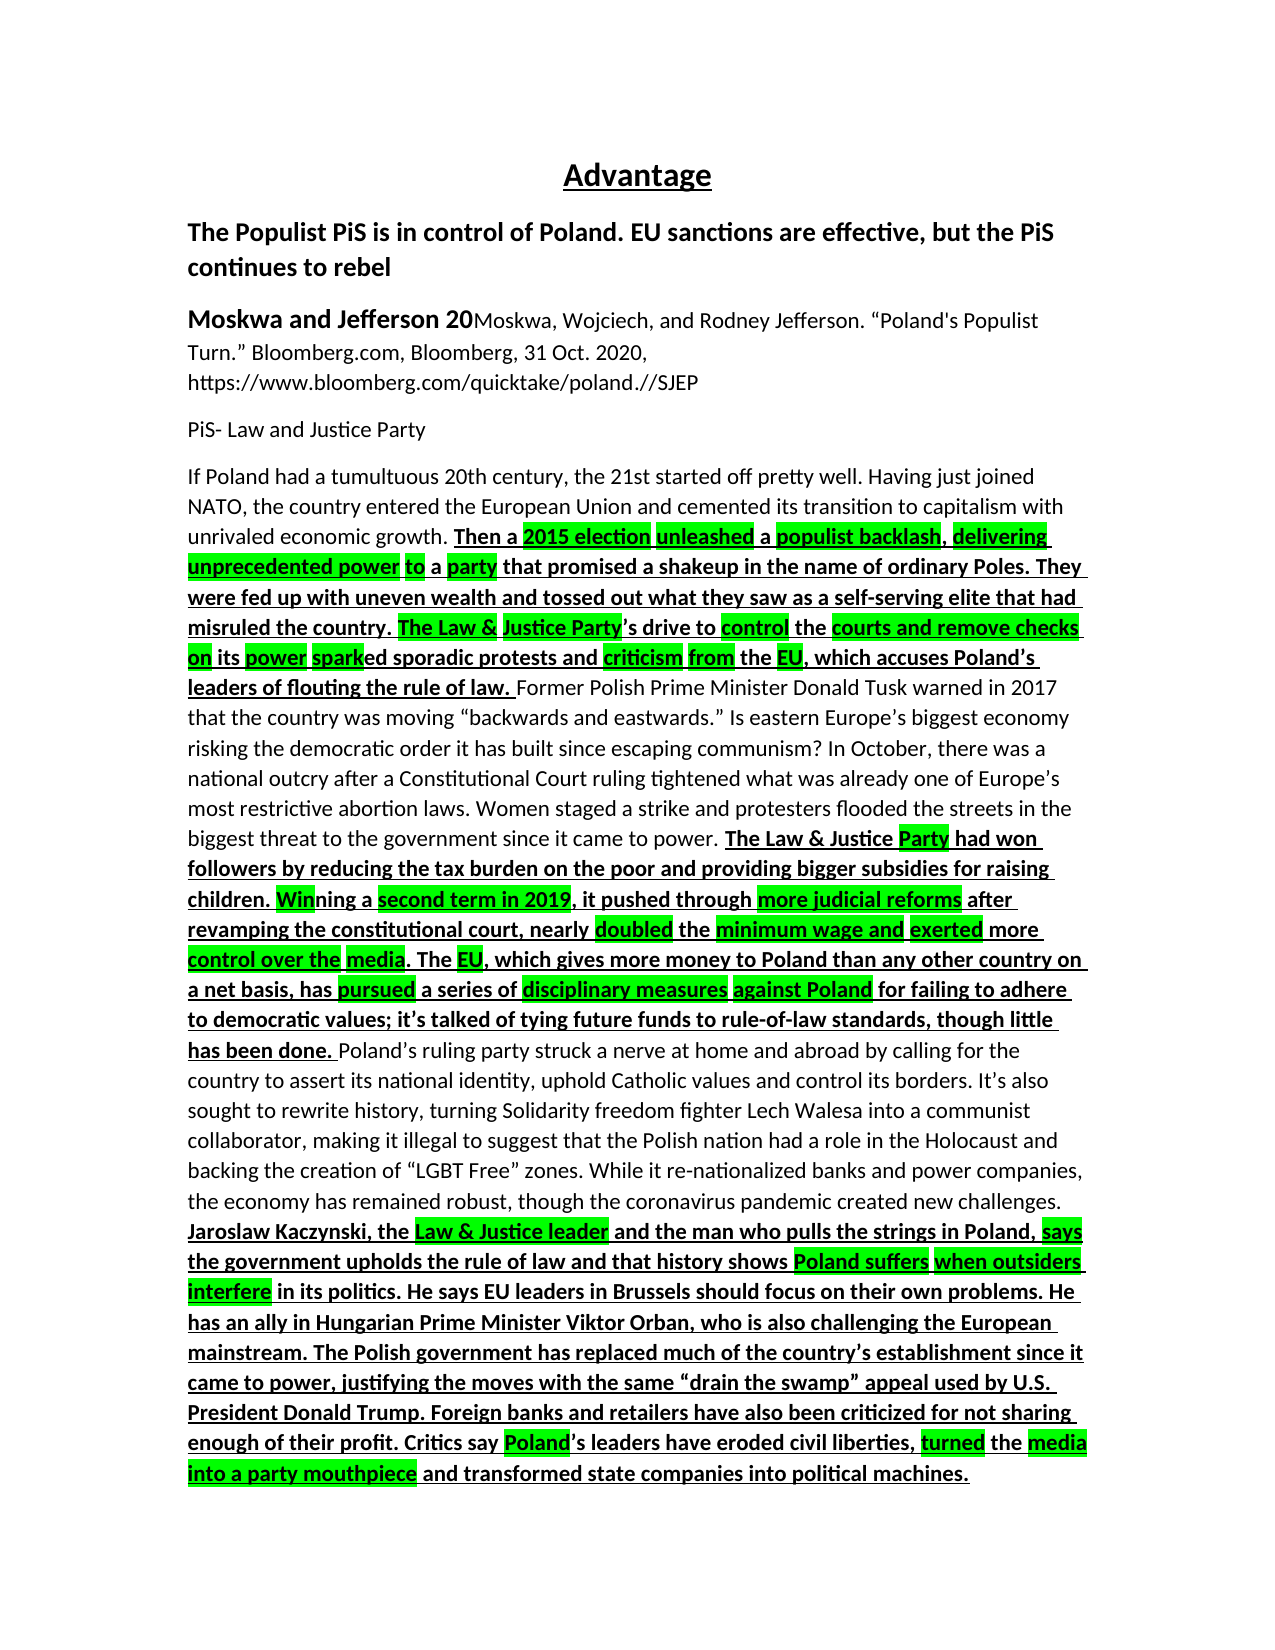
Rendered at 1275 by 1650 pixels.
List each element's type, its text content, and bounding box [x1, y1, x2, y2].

text PiS- Law and Justice Party [187, 415, 1087, 443]
text Moskwa and Jefferson 20Moskwa, Wojciech, and Rodney Jefferson. “Poland's Populist Turn.” Bloomberg.com, Bloomberg, 31 Oct. 2020, https://www.bloomberg.com/quicktake/poland.//SJEP [187, 303, 1087, 396]
text If Poland had a tumultuous 20th century, the 21st started off pretty well. Having just joined NATO, the country entered the European Union and cemented its transition to capitalism with unrivaled economic growth. Then a 2015 election unleashed a populist backlash, delivering unprecedented power to a party that promised a shakeup in the name of ordinary Poles. They were fed up with uneven wealth and tossed out what they saw as a self-serving elite that had misruled the country. The Law & Justice Party’s drive to control the courts and remove checks on its power sparked sporadic protests and criticism from the EU, which accuses Poland’s leaders of flouting the rule of law. Former Polish Prime Minister Donald Tusk warned in 2017 that the country was moving “backwards and eastwards.” Is eastern Europe’s biggest economy risking the democratic order it has built since escaping communism? In October, there was a national outcry after a Constitutional Court ruling tightened what was already one of Europe’s most restrictive abortion laws. Women staged a strike and protesters flooded the streets in the biggest threat to the government since it came to power. The Law & Justice Party had won followers by reducing the tax burden on the poor and providing bigger subsidies for raising children. Winning a second term in 2019, it pushed through more judicial reforms after revamping the constitutional court, nearly doubled the minimum wage and exerted more control over the media. The EU, which gives more money to Poland than any other country on a net basis, has pursued a series of disciplinary measures against Poland for failing to adhere to democratic values; it’s talked of tying future funds to rule-of-law standards, though little has been done. Poland’s ruling party struck a nerve at home and abroad by calling for the country to assert its national identity, uphold Catholic values and control its borders. It’s also sought to rewrite history, turning Solidarity freedom fighter Lech Walesa into a communist collaborator, making it illegal to suggest that the Polish nation had a role in the Holocaust and backing the creation of “LGBT Free” zones. While it re-nationalized banks and power companies, the economy has remained robust, though the coronavirus pandemic created new challenges. Jaroslaw Kaczynski, the Law & Justice leader and the man who pulls the strings in Poland, says the government upholds the rule of law and that history shows Poland suffers when outsiders interfere in its politics. He says EU leaders in Brussels should focus on their own problems. He has an ally in Hungarian Prime Minister Viktor Orban, who is also challenging the European mainstream. The Polish government has replaced much of the country’s establishment since it came to power, justifying the moves with the same “drain the swamp” appeal used by U.S. President Donald Trump. Foreign banks and retailers have also been criticized for not sharing enough of their profit. Critics say Poland’s leaders have eroded civil liberties, turned the media into a party mouthpiece and transformed state companies into political machines. [187, 970, 1087, 1453]
subtitle The Populist PiS is in control of Poland. EU sanctions are effective, but the PiS continues to rebel [187, 215, 1087, 283]
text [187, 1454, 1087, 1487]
text If Poland had a tumultuous 20th century, the 21st started off pretty well. Having just joined NATO, the country entered the European Union and cemented its transition to capitalism with unrivaled economic growth. Then a 2015 election unleashed a populist backlash, delivering unprecedented power to a party that promised a shakeup in the name of ordinary Poles. They were fed up with uneven wealth and tossed out what they saw as a self-serving elite that had misruled the country. The Law & Justice Party’s drive to control the courts and remove checks on its power sparked sporadic protests and criticism from the EU, which accuses Poland’s leaders of flouting the rule of law. Former Polish Prime Minister Donald Tusk warned in 2017 that the country was moving “backwards and eastwards.” Is eastern Europe’s biggest economy risking the democratic order it has built since escaping communism? In October, there was a national outcry after a Constitutional Court ruling tightened what was already one of Europe’s most restrictive abortion laws. Women staged a strike and protesters flooded the streets in the biggest threat to the government since it came to power. The Law & Justice Party had won followers by reducing the tax burden on the poor and providing bigger subsidies for raising children. Winning a second term in 2019, it pushed through more judicial reforms after revamping the constitutional court, nearly doubled the minimum wage and exerted more control over the media. The EU, which gives more money to Poland than any other country on a net basis, has pursued a series of disciplinary measures against Poland for failing to adhere to democratic values; it’s talked of tying future funds to rule-of-law standards, though little has been done. Poland’s ruling party struck a nerve at home and abroad by calling for the country to assert its national identity, uphold Catholic values and control its borders. It’s also sought to rewrite history, turning Solidarity freedom fighter Lech Walesa into a communist collaborator, making it illegal to suggest that the Polish nation had a role in the Holocaust and backing the creation of “LGBT Free” zones. While it re-nationalized banks and power companies, the economy has remained robust, though the coronavirus pandemic created new challenges. Jaroslaw Kaczynski, the Law & Justice leader and the man who pulls the strings in Poland, says the government upholds the rule of law and that history shows Poland suffers when outsiders interfere in its politics. He says EU leaders in Brussels should focus on their own problems. He has an ally in Hungarian Prime Minister Viktor Orban, who is also challenging the European mainstream. The Polish government has replaced much of the country’s establishment since it came to power, justifying the moves with the same “drain the swamp” appeal used by U.S. President Donald Trump. Foreign banks and retailers have also been criticized for not sharing enough of their profit. Critics say Poland’s leaders have eroded civil liberties, turned the media into a party mouthpiece and transformed state companies into political machines. [187, 578, 1087, 969]
subtitle Advantage [187, 154, 1087, 195]
